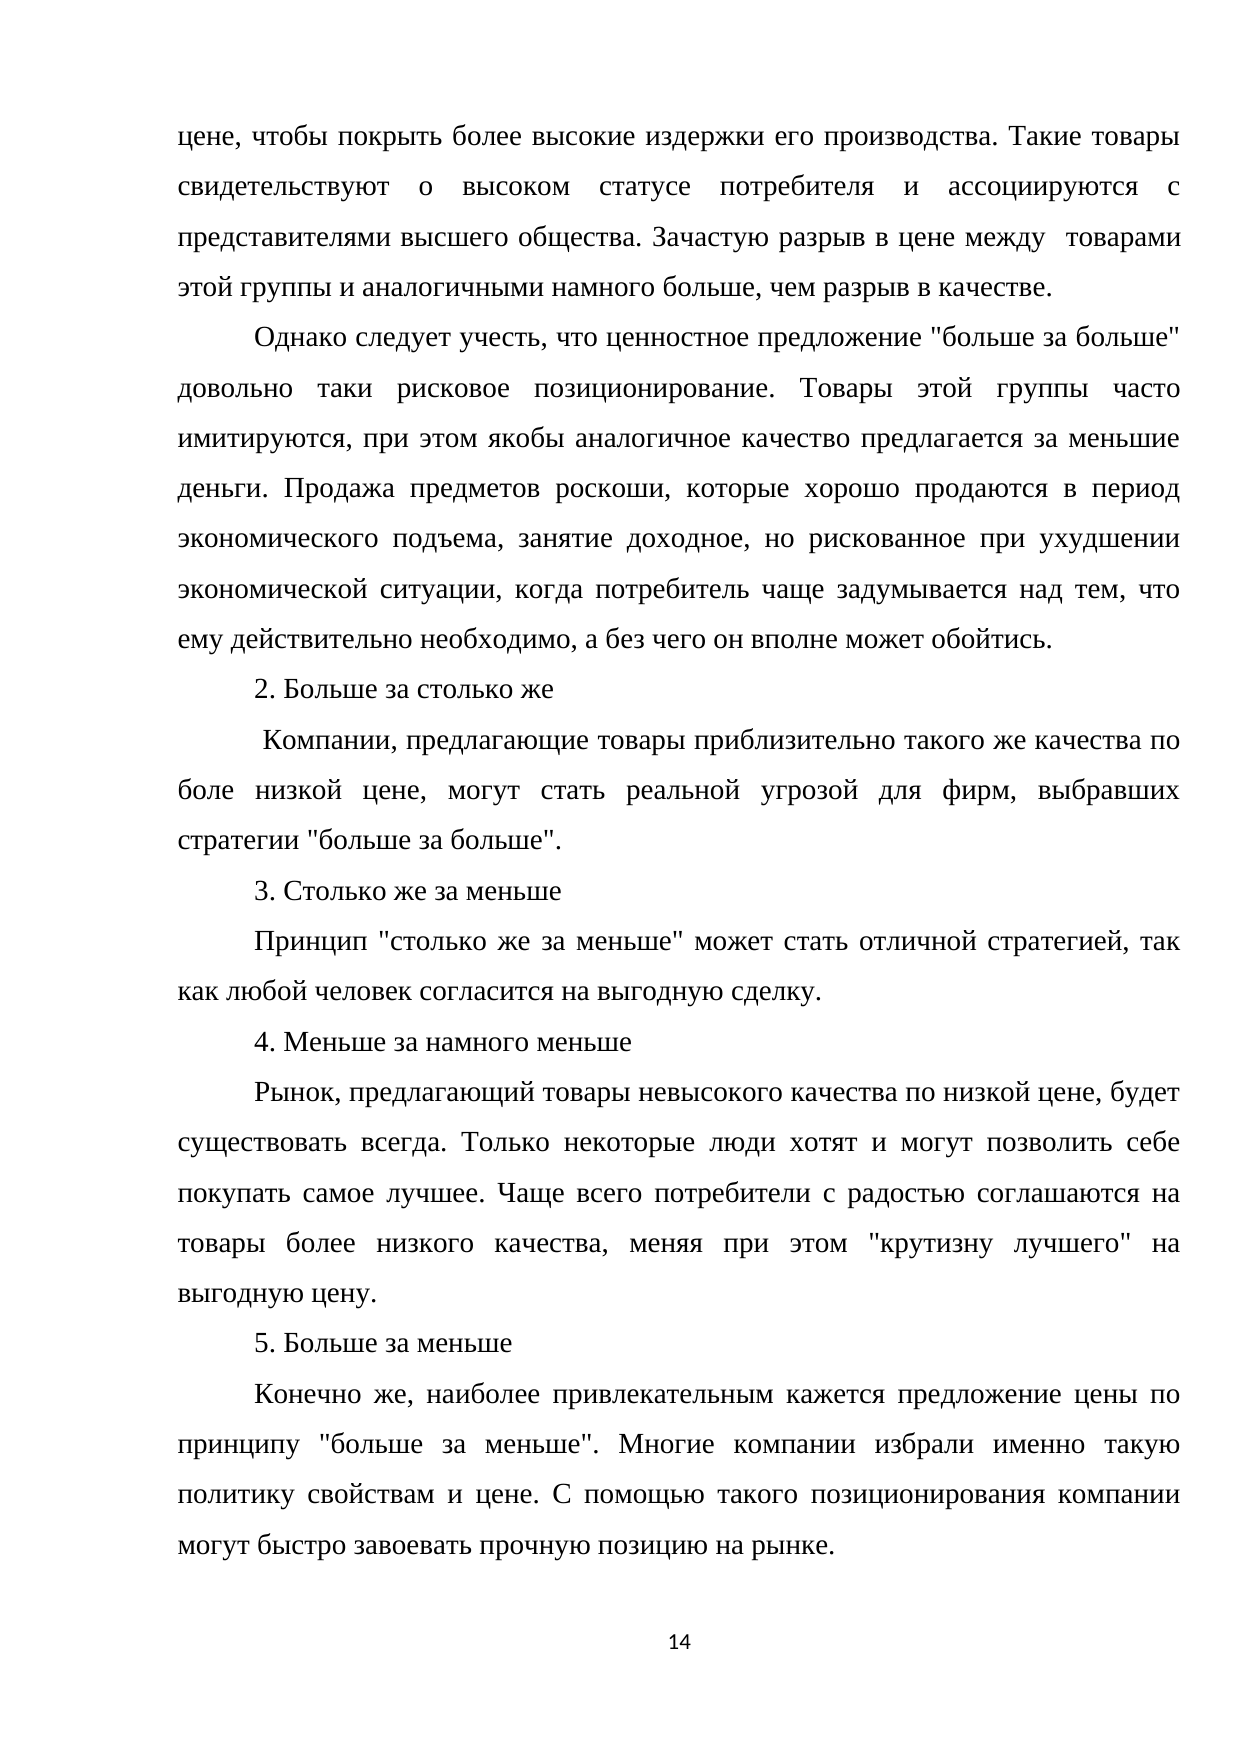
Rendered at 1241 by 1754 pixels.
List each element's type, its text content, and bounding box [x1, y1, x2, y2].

text Конечно же, наиболее привлекательным кажется предложение цены по принципу "больше за меньше". Многие компании избрали именно такую политику свойствам и цене. С помощью такого позиционирования компании могут быстро завоевать прочную позицию на рынке. [177, 1376, 1181, 1560]
text 3. Столько же за меньше [177, 873, 1181, 906]
text Компании, предлагающие товары приблизительно такого же качества по боле низкой цене, могут стать реальной угрозой для фирм, выбравших стратегии "больше за больше". [177, 722, 1181, 856]
text 2. Больше за столько же [177, 672, 1181, 705]
text Однако следует учесть, что ценностное предложение "больше за больше" довольно таки рисковое позиционирование. Товары этой группы часто имитируются, при этом якобы аналогичное качество предлагается за меньшие деньги. Продажа предметов роскоши, которые хорошо продаются в период экономического подъема, занятие доходное, но рискованное при ухудшении экономической ситуации, когда потребитель чаще задумывается над тем, что ему действительно необходимо, а без чего он вполне может обойтись. [177, 319, 1181, 655]
text 4. Меньше за намного меньше [177, 1024, 1181, 1057]
text Рынок, предлагающий товары невысокого качества по низкой цене, будет существовать всегда. Только некоторые люди хотят и могут позволить себе покупать самое лучшее. Чаще всего потребители с радостью соглашаются на товары более низкого качества, меняя при этом "крутизну лучшего" на выгодную цену. [177, 1074, 1181, 1309]
text 5. Больше за меньше [177, 1326, 1181, 1359]
text Принцип "столько же за меньше" может стать отличной стратегией, так как любой человек согласится на выгодную сделку. [177, 923, 1181, 1007]
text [177, 118, 1181, 303]
